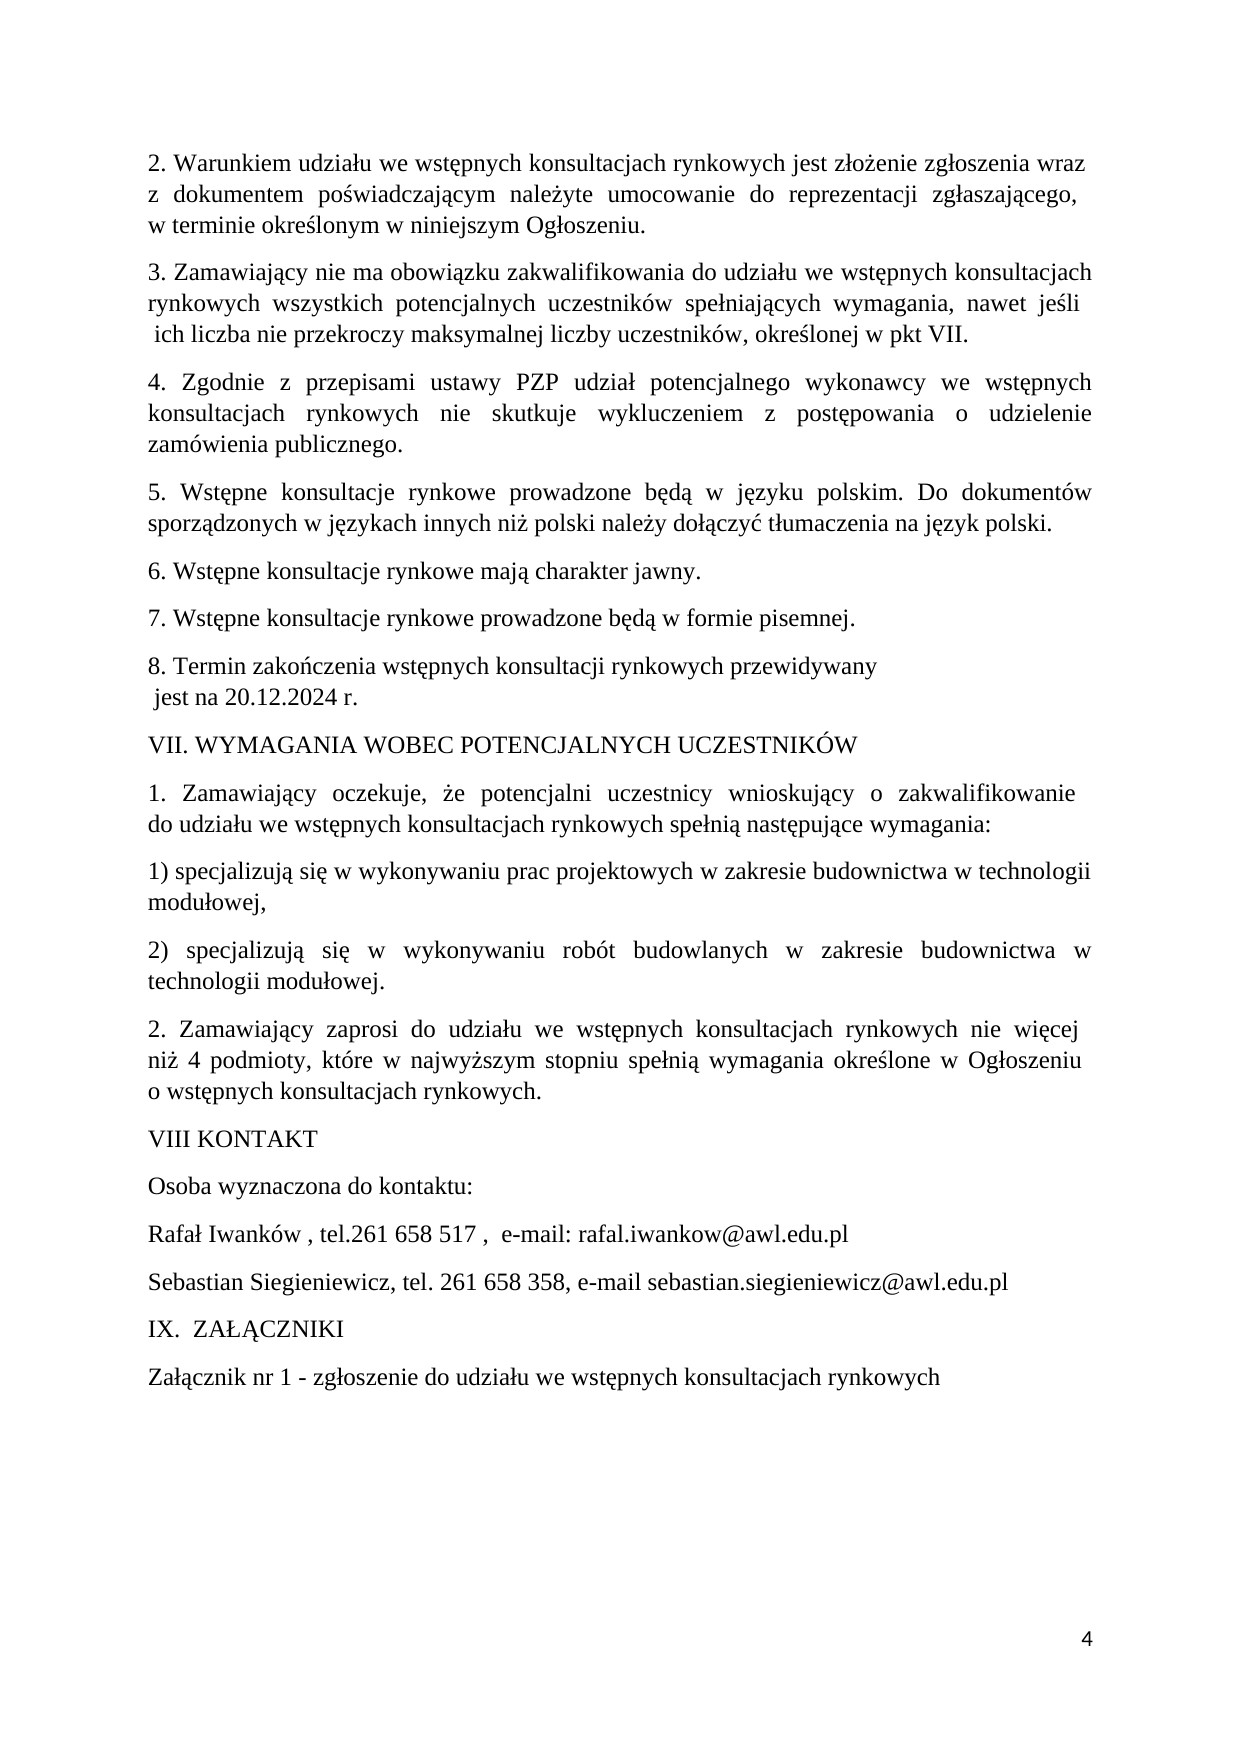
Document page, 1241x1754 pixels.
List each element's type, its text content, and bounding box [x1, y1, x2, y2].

text Rafał Iwanków , tel.261 658 517 , e-mail: rafal.iwankow@awl.edu.pl [148, 1219, 1093, 1248]
text 5. Wstępne konsultacje rynkowe prowadzone będą w języku polskim. Do dokumentów sporządzonych w językach innych niż polski należy dołączyć tłumaczenia na język polski. [148, 477, 1093, 537]
text 7. Wstępne konsultacje rynkowe prowadzone będą w formie pisemnej. [148, 603, 1093, 632]
text VIII KONTAKT [148, 1124, 1093, 1152]
text 2. Warunkiem udziału we wstępnych konsultacjach rynkowych jest złożenie zgłoszenia wraz z dokumentem poświadczającym należyte umocowanie do reprezentacji zgłaszającego, w terminie określonym w niniejszym Ogłoszeniu. [148, 148, 1093, 238]
text Załącznik nr 1 - zgłoszenie do udziału we wstępnych konsultacjach rynkowych [148, 1362, 1093, 1391]
text 6. Wstępne konsultacje rynkowe mają charakter jawny. [148, 556, 1093, 584]
text 2. Zamawiający zaprosi do udziału we wstępnych konsultacjach rynkowych nie więcej niż 4 podmioty, które w najwyższym stopniu spełnią wymagania określone w Ogłoszeniu o wstępnych konsultacjach rynkowych. [148, 1014, 1093, 1105]
text 8. Termin zakończenia wstępnych konsultacji rynkowych przewidywany jest na 20.12.2024 r. [148, 651, 1093, 711]
text Osoba wyznaczona do kontaktu: [148, 1171, 1093, 1200]
text VII. WYMAGANIA WOBEC POTENCJALNYCH UCZESTNIKÓW [148, 730, 1093, 759]
text Sebastian Siegieniewicz, tel. 261 658 358, e-mail sebastian.siegieniewicz@awl.edu.pl [148, 1267, 1093, 1296]
text 1. Zamawiający oczekuje, że potencjalni uczestnicy wnioskujący o zakwalifikowanie do udziału we wstępnych konsultacjach rynkowych spełnią następujące wymagania: [148, 778, 1093, 837]
text 2) specjalizują się w wykonywaniu robót budowlanych w zakresie budownictwa w technologii modułowej. [148, 935, 1093, 995]
text 1) specjalizują się w wykonywaniu prac projektowych w zakresie budownictwa w technologii modułowej, [148, 856, 1093, 916]
text IX. ZAŁĄCZNIKI [148, 1314, 1093, 1343]
text 4. Zgodnie z przepisami ustawy PZP udział potencjalnego wykonawcy we wstępnych konsultacjach rynkowych nie skutkuje wykluczeniem z postępowania o udzielenie zamówienia publicznego. [148, 367, 1093, 458]
text 3. Zamawiający nie ma obowiązku zakwalifikowania do udziału we wstępnych konsultacjach rynkowych wszystkich potencjalnych uczestników spełniających wymagania, nawet jeśli ich liczba nie przekroczy maksymalnej liczby uczestników, określonej w pkt VII. [148, 257, 1093, 348]
